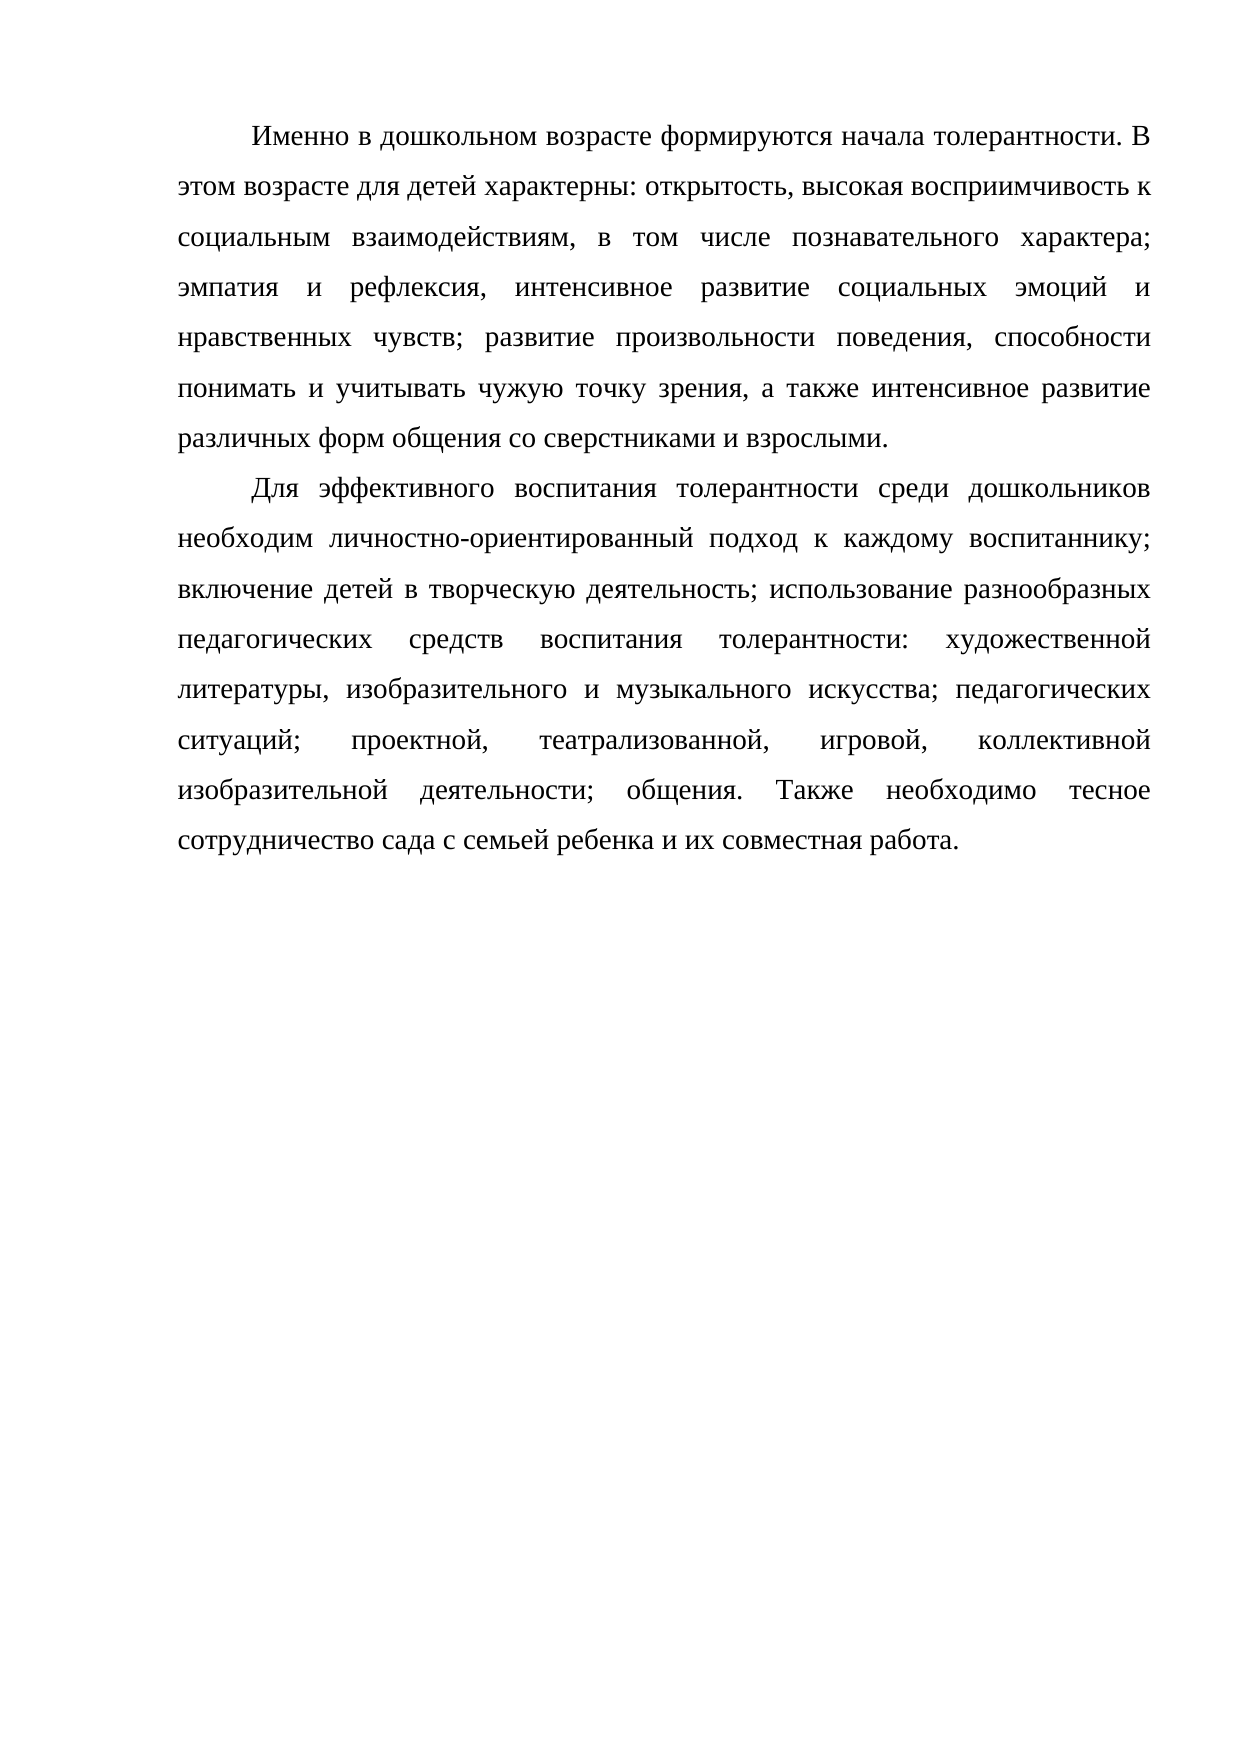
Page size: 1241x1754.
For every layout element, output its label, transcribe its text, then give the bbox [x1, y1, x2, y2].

text Для эффективного воспитания толерантности среди дошкольников необходим личностно-ориентированный подход к каждому воспитаннику; включение детей в творческую деятельность; использование разнообразных педагогических средств воспитания толерантности: художественной литературы, изобразительного и музыкального искусства; педагогических ситуаций; проектной, театрализованной, игровой, коллективной изобразительной деятельности; общения. Также необходимо тесное сотрудничество сада с семьей ребенка и их совместная работа. [177, 470, 1152, 856]
text Именно в дошкольном возрасте формируются начала толерантности. В этом возрасте для детей характерны: открытость, высокая восприимчивость к социальным взаимодействиям, в том числе познавательного характера; эмпатия и рефлексия, интенсивное развитие социальных эмоций и нравственных чувств; развитие произвольности поведения, способности понимать и учитывать чужую точку зрения, а также интенсивное развитие различных форм общения со сверстниками и взрослыми. [177, 118, 1152, 453]
